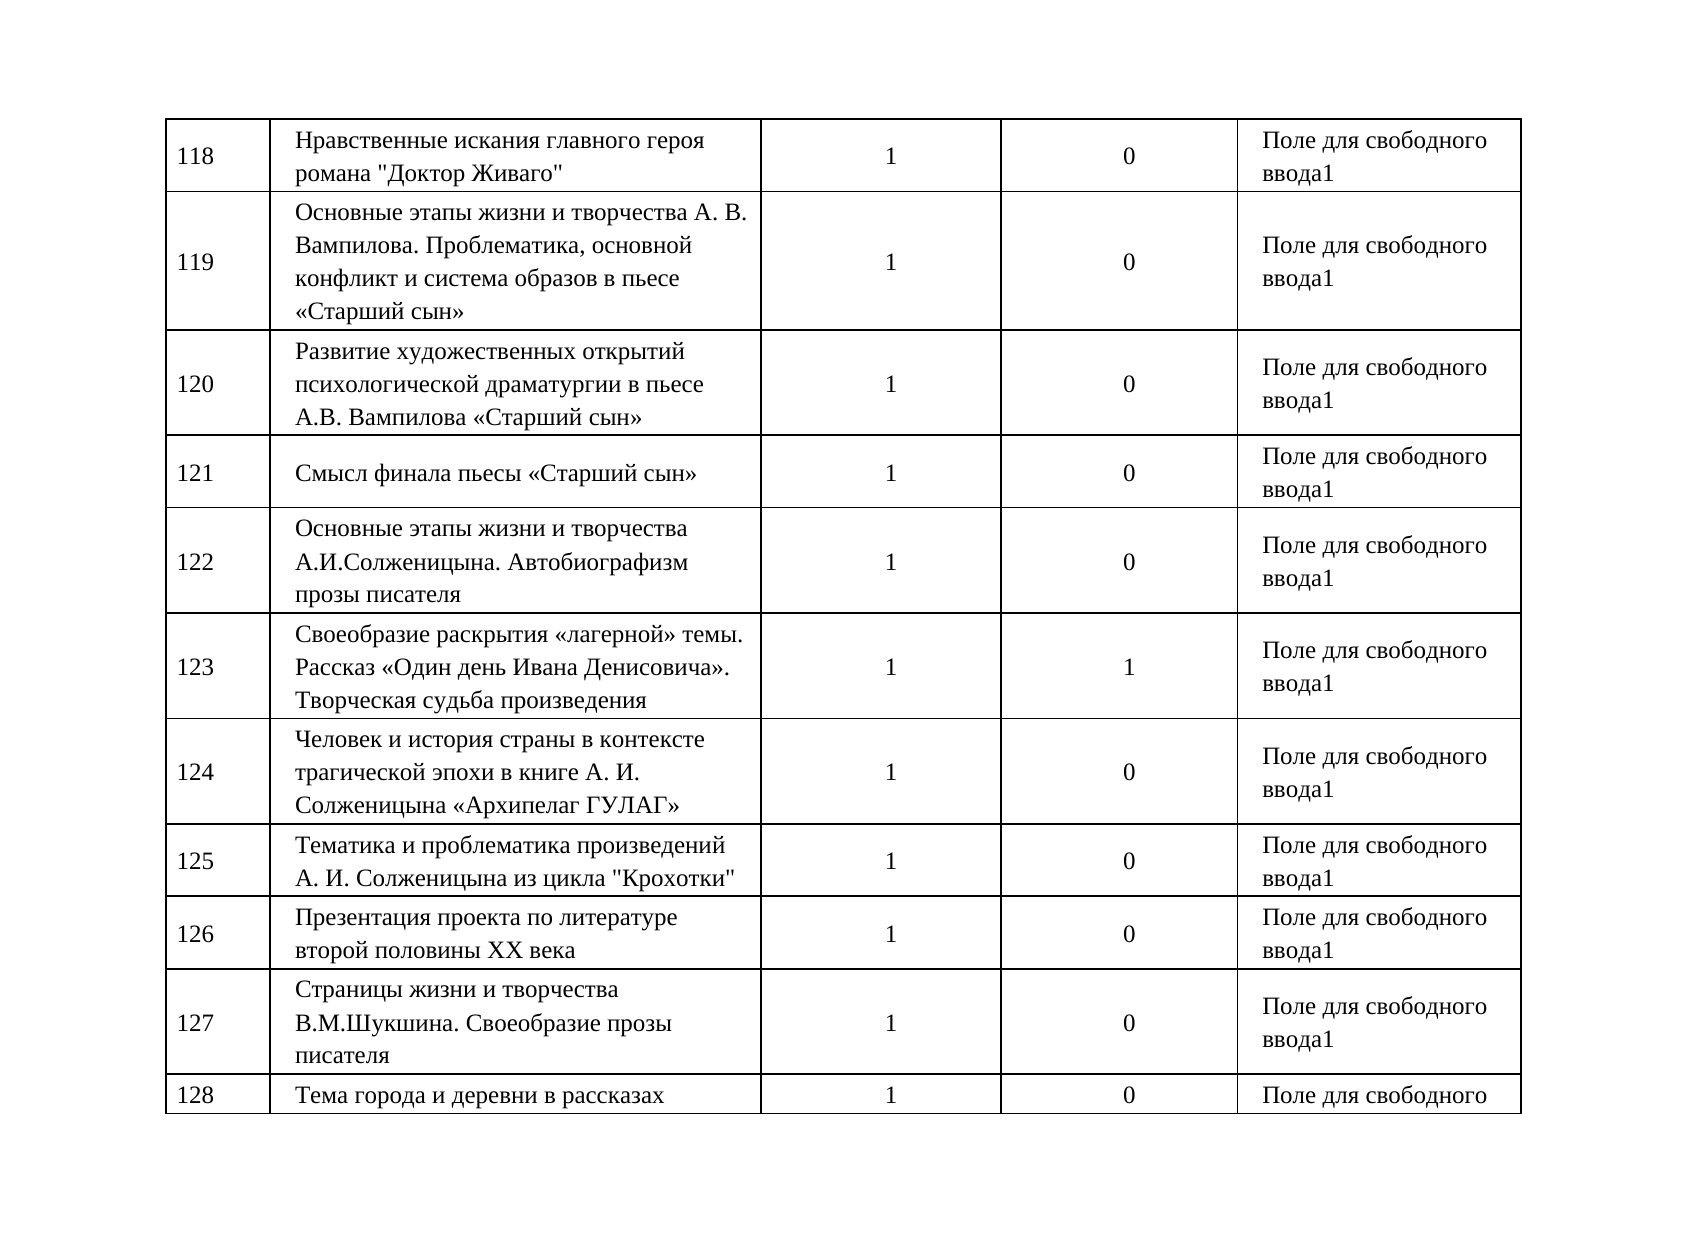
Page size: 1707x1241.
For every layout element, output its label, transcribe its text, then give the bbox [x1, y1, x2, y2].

table_cell 118 [167, 120, 269, 191]
table_cell 0 [1002, 970, 1237, 1073]
table_cell 1 [762, 719, 1000, 823]
table_cell 1 [762, 192, 1000, 329]
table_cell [271, 1075, 760, 1113]
table_cell 0 [1002, 508, 1237, 612]
table_cell 122 [167, 508, 269, 612]
table_cell Основные этапы жизни и творчества А.И.Солженицына. Автобиографизм прозы писателя [271, 508, 760, 612]
table_cell 125 [167, 825, 269, 895]
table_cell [1238, 1075, 1520, 1113]
table_cell 1 [762, 614, 1000, 718]
table_cell 0 [1002, 192, 1237, 329]
table_cell 1 [1002, 614, 1237, 718]
table_cell Страницы жизни и творчества В.М.Шукшина. Своеобразие прозы писателя [271, 970, 760, 1073]
table_cell 0 [1002, 436, 1237, 507]
table_cell 1 [762, 825, 1000, 895]
table_cell 1 [762, 897, 1000, 968]
table_cell Смысл финала пьесы «Старший сын» [271, 436, 760, 507]
table_cell 0 [1002, 825, 1237, 895]
table_cell 0 [1002, 897, 1237, 968]
table_cell 0 [1002, 1075, 1237, 1113]
table_cell Своеобразие раскрытия «лагерной» темы. Рассказ «Один день Ивана Денисовича». Творческая судьба произведения [271, 614, 760, 718]
table_cell Поле для свободного ввода1 [1238, 436, 1520, 507]
table_cell Развитие художественных открытий психологической драматургии в пьесе А.В. Вампилова «Старший сын» [271, 331, 760, 434]
table_cell Тематика и проблематика произведений А. И. Солженицына из цикла "Крохотки" [271, 825, 760, 895]
table_cell Основные этапы жизни и творчества А. В. Вампилова. Проблематика, основной конфликт и система образов в пьесе «Старший сын» [271, 192, 760, 329]
table_cell Нравственные искания главного героя романа "Доктор Живаго" [271, 120, 760, 191]
table_cell Поле для свободного ввода1 [1238, 719, 1520, 823]
table_cell Человек и история страны в контексте трагической эпохи в книге А. И. Солженицына «Архипелаг ГУЛАГ» [271, 719, 760, 823]
table_cell Поле для свободного ввода1 [1238, 614, 1520, 718]
table_cell Поле для свободного ввода1 [1238, 825, 1520, 895]
table_cell Поле для свободного ввода1 [1238, 897, 1520, 968]
table_cell 126 [167, 897, 269, 968]
table_cell 1 [762, 120, 1000, 191]
table_cell 127 [167, 970, 269, 1073]
table_cell Поле для свободного ввода1 [1238, 192, 1520, 329]
table_cell 123 [167, 614, 269, 718]
table_cell 120 [167, 331, 269, 434]
table_cell 1 [762, 436, 1000, 507]
table_cell Поле для свободного ввода1 [1238, 508, 1520, 612]
table_cell 119 [167, 192, 269, 329]
table_cell 1 [762, 970, 1000, 1073]
table_cell Поле для свободного ввода1 [1238, 970, 1520, 1073]
table_cell 121 [167, 436, 269, 507]
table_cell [1238, 120, 1520, 191]
table_cell 1 [762, 1075, 1000, 1113]
table_cell Презентация проекта по литературе второй половины ХХ века [271, 897, 760, 968]
table_cell 0 [1002, 719, 1237, 823]
table_cell 0 [1002, 331, 1237, 434]
table_cell 1 [762, 508, 1000, 612]
table_cell Поле для свободного ввода1 [1238, 331, 1520, 434]
table_cell 1 [762, 331, 1000, 434]
table_cell 124 [167, 719, 269, 823]
table_cell 0 [1002, 120, 1237, 191]
table_cell 128 [167, 1075, 269, 1113]
